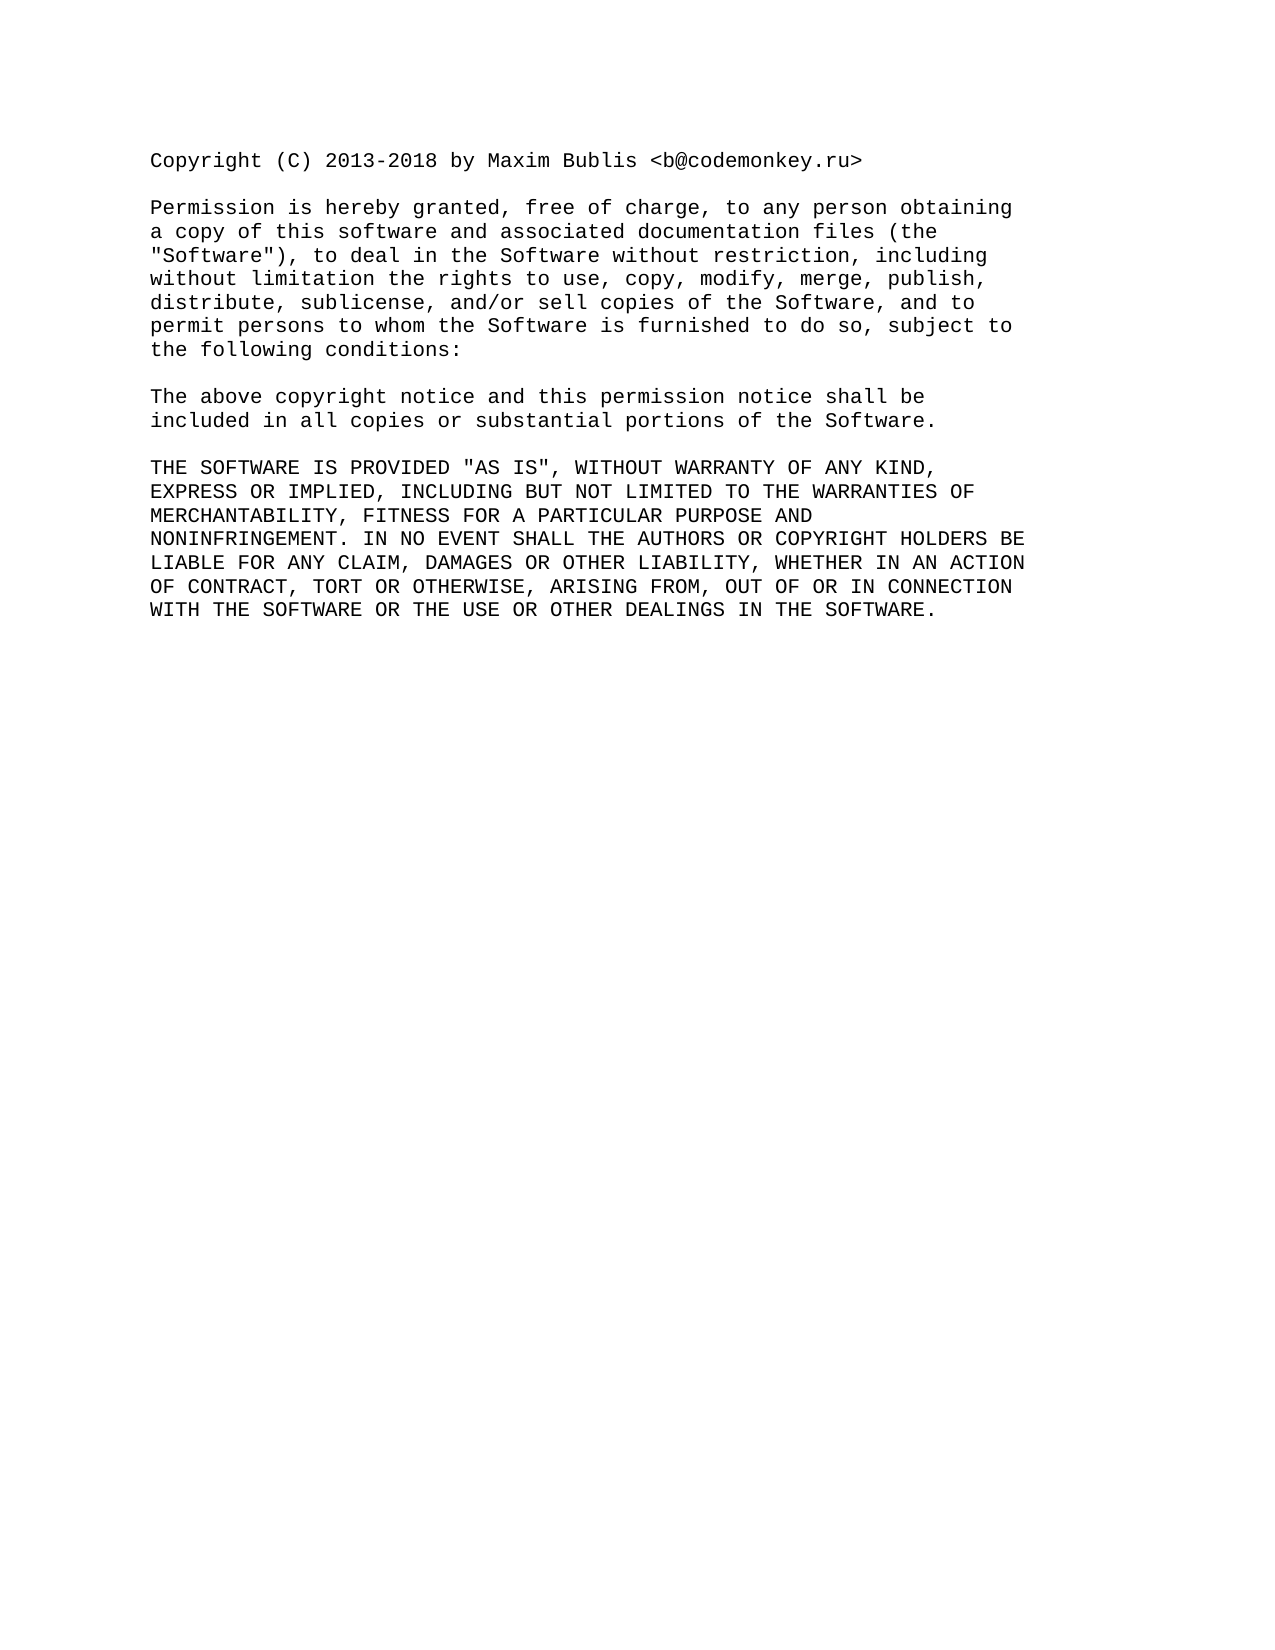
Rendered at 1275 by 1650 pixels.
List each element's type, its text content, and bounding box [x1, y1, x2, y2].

text "Software"), to deal in the Software without restriction, including [150, 244, 1125, 268]
text THE SOFTWARE IS PROVIDED "AS IS", WITHOUT WARRANTY OF ANY KIND, [150, 457, 1125, 481]
text EXPRESS OR IMPLIED, INCLUDING BUT NOT LIMITED TO THE WARRANTIES OF [150, 481, 1125, 505]
text the following conditions: [150, 339, 1125, 363]
text MERCHANTABILITY, FITNESS FOR A PARTICULAR PURPOSE AND [150, 505, 1125, 528]
text distribute, sublicense, and/or sell copies of the Software, and to [150, 292, 1125, 316]
text WITH THE SOFTWARE OR THE USE OR OTHER DEALINGS IN THE SOFTWARE. [150, 599, 1125, 623]
text LIABLE FOR ANY CLAIM, DAMAGES OR OTHER LIABILITY, WHETHER IN AN ACTION [150, 552, 1125, 576]
text The above copyright notice and this permission notice shall be [150, 386, 1125, 410]
text without limitation the rights to use, copy, modify, merge, publish, [150, 268, 1125, 292]
text NONINFRINGEMENT. IN NO EVENT SHALL THE AUTHORS OR COPYRIGHT HOLDERS BE [150, 528, 1125, 552]
text Permission is hereby granted, free of charge, to any person obtaining [150, 197, 1125, 221]
text Copyright (C) 2013-2018 by Maxim Bublis <b@codemonkey.ru> [150, 150, 1125, 174]
text OF CONTRACT, TORT OR OTHERWISE, ARISING FROM, OUT OF OR IN CONNECTION [150, 576, 1125, 599]
text a copy of this software and associated documentation files (the [150, 221, 1125, 244]
text included in all copies or substantial portions of the Software. [150, 410, 1125, 434]
text permit persons to whom the Software is furnished to do so, subject to [150, 316, 1125, 339]
